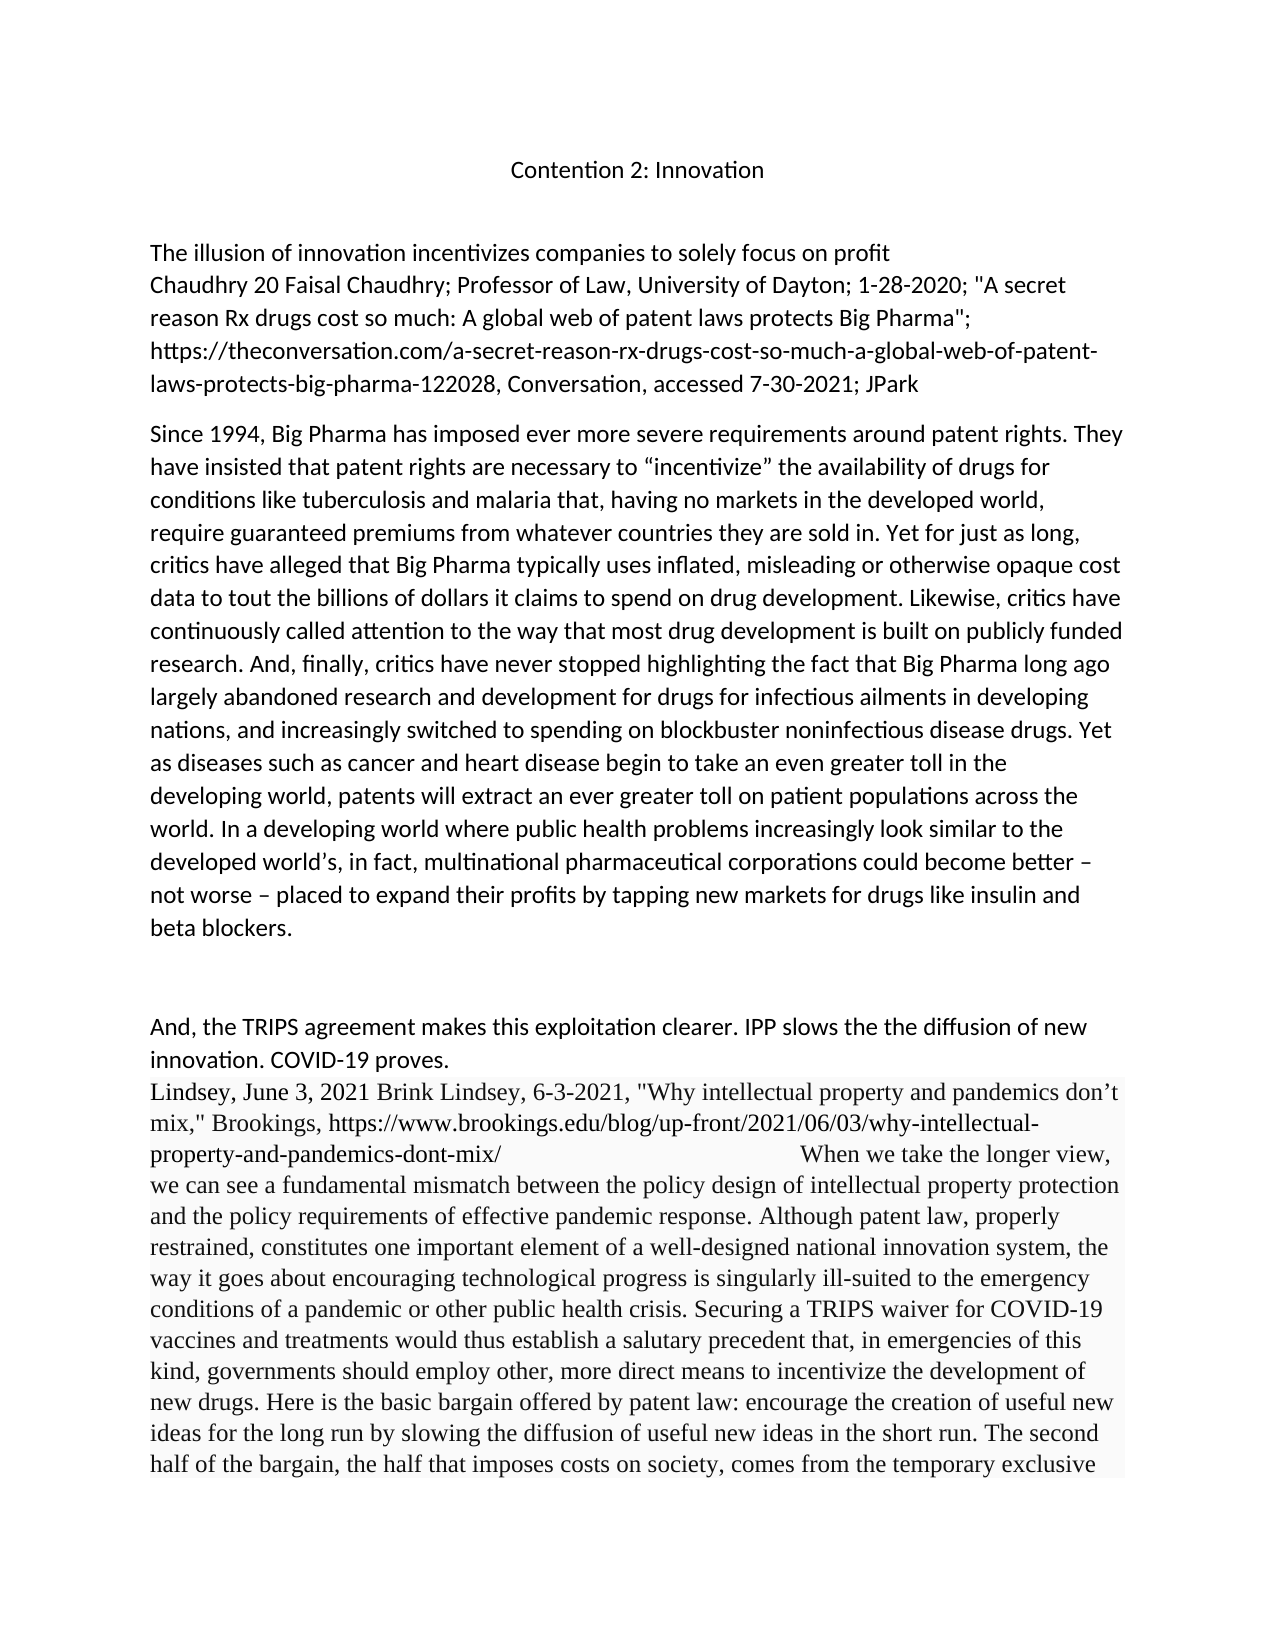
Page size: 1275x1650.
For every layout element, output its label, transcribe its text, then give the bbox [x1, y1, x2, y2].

subtitle And, the TRIPS agreement makes this exploitation clearer. IPP slows the the diffusion of new innovation. COVID-19 proves. [150, 1011, 1125, 1074]
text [150, 1077, 1125, 1478]
subtitle Contention 2: Innovation [150, 154, 1125, 185]
text Since 1994, Big Pharma has imposed ever more severe requirements around patent rights. They have insisted that patent rights are necessary to “incentivize” the availability of drugs for conditions like tuberculosis and malaria that, having no markets in the developed world, require guaranteed premiums from whatever countries they are sold in. Yet for just as long, critics have alleged that Big Pharma typically uses inflated, misleading or otherwise opaque cost data to tout the billions of dollars it claims to spend on drug development. Likewise, critics have continuously called attention to the way that most drug development is built on publicly funded research. And, finally, critics have never stopped highlighting the fact that Big Pharma long ago largely abandoned research and development for drugs for infectious ailments in developing nations, and increasingly switched to spending on blockbuster noninfectious disease drugs. Yet as diseases such as cancer and heart disease begin to take an even greater toll in the developing world, patents will extract an ever greater toll on patient populations across the world. In a developing world where public health problems increasingly look similar to the developed world’s, in fact, multinational pharmaceutical corporations could become better – not worse – placed to expand their profits by tapping new markets for drugs like insulin and beta blockers. [150, 418, 1125, 942]
text Chaudhry 20 Faisal Chaudhry; Professor of Law, University of Dayton; 1-28-2020; "A secret reason Rx drugs cost so much: A global web of patent laws protects Big Pharma"; https://theconversation.com/a-secret-reason-rx-drugs-cost-so-much-a-global-web-of-patent-laws-protects-big-pharma-122028, Conversation, accessed 7-30-2021; JPark [150, 269, 1125, 399]
subtitle The illusion of innovation incentivizes companies to solely focus on profit [150, 237, 1125, 267]
